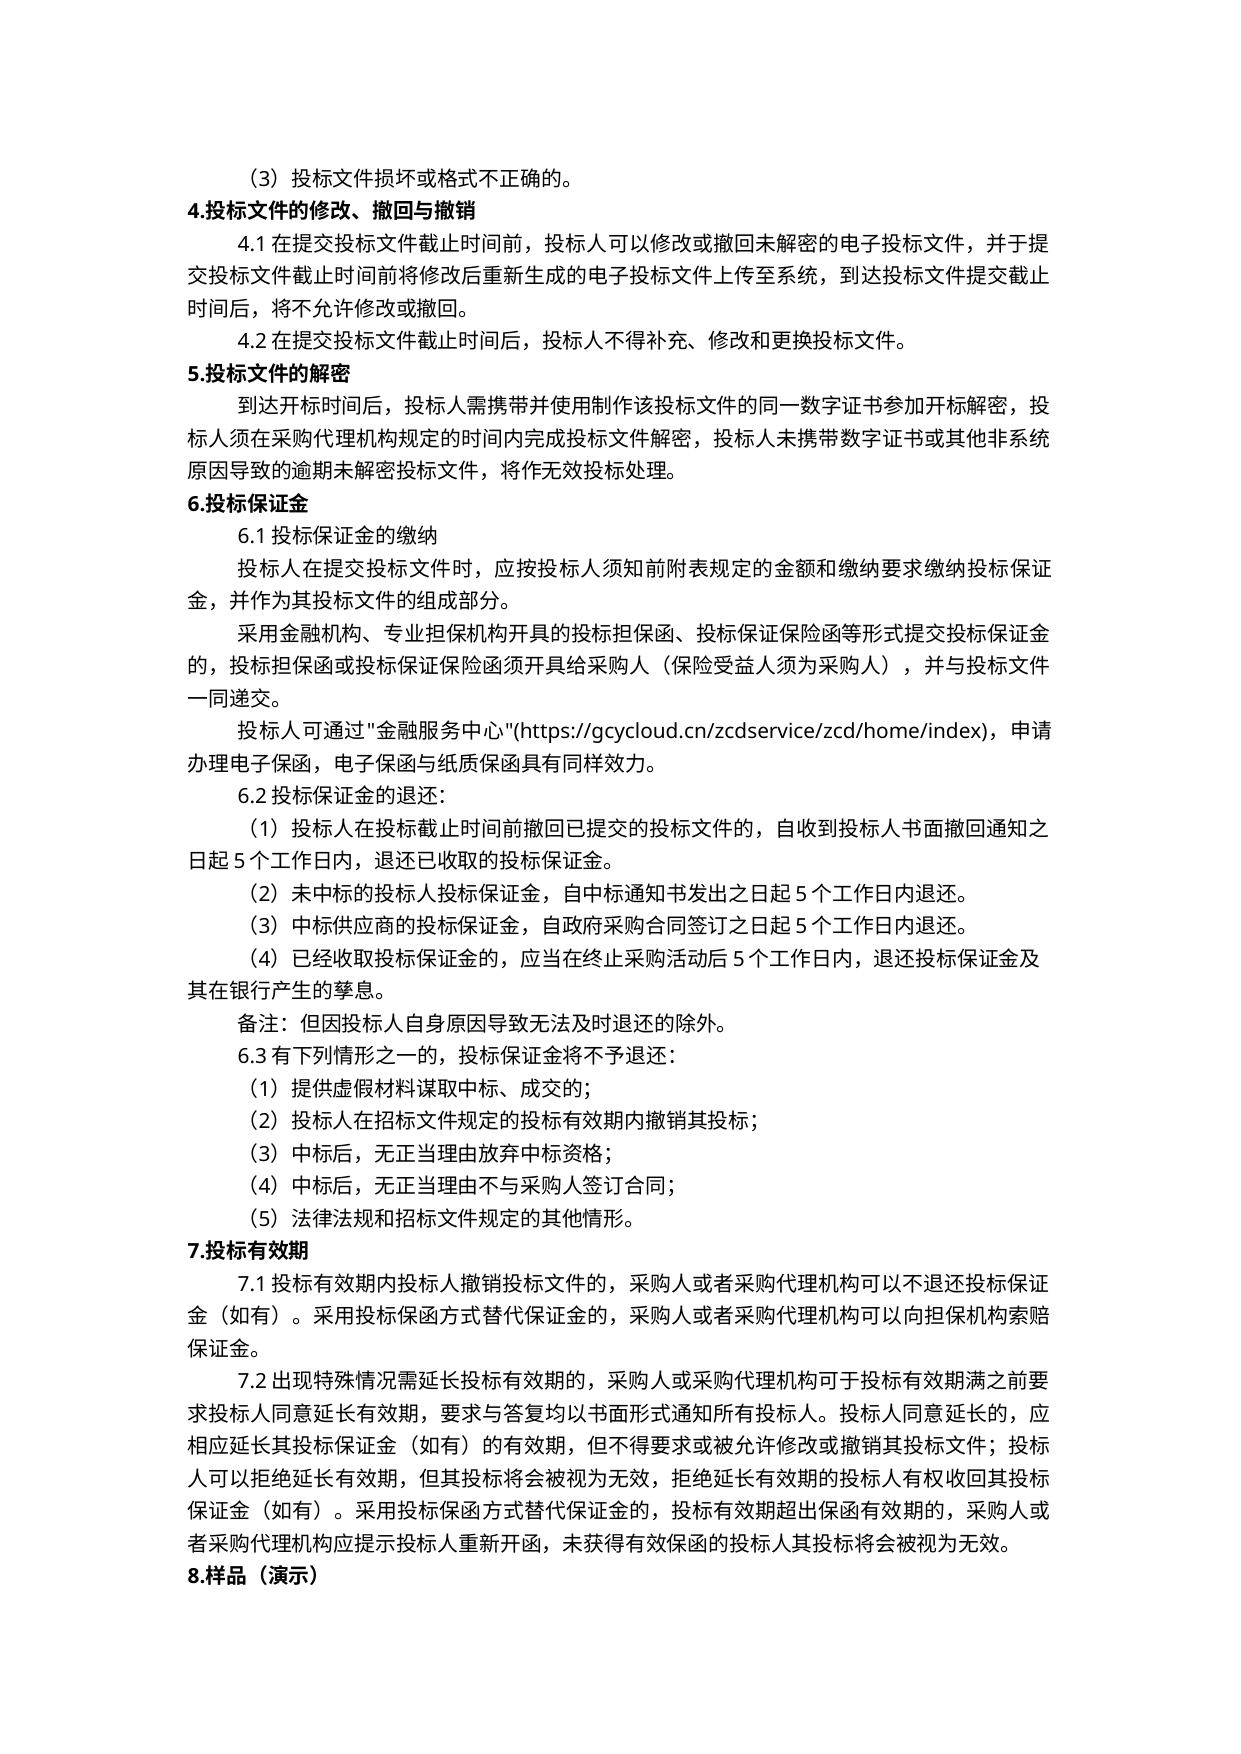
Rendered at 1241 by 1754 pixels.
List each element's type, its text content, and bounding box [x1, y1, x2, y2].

text （4）已经收取投标保证金的，应当在终止采购活动后5个工作日内，退还投标保证金及其在银行产生的孳息。 [187, 942, 1053, 1007]
text （1）投标人在投标截止时间前撤回已提交的投标文件的，自收到投标人书面撤回通知之日起5个工作日内，退还已收取的投标保证金。 [187, 812, 1053, 877]
text 备注：但因投标人自身原因导致无法及时退还的除外。 [187, 1007, 1053, 1039]
text （4）中标后，无正当理由不与采购人签订合同； [187, 1169, 1053, 1202]
text 6.投标保证金 [187, 487, 1053, 519]
text 4.投标文件的修改、撤回与撤销 [187, 194, 1053, 227]
text （5）法律法规和招标文件规定的其他情形。 [187, 1202, 1053, 1234]
text 4.1在提交投标文件截止时间前，投标人可以修改或撤回未解密的电子投标文件，并于提交投标文件截止时间前将修改后重新生成的电子投标文件上传至系统，到达投标文件提交截止时间后，将不允许修改或撤回。 [187, 227, 1053, 324]
text （3）投标文件损坏或格式不正确的。 [187, 162, 1053, 194]
text 投标人在提交投标文件时，应按投标人须知前附表规定的金额和缴纳要求缴纳投标保证金，并作为其投标文件的组成部分。 [187, 552, 1053, 617]
text （2）未中标的投标人投标保证金，自中标通知书发出之日起5个工作日内退还。 [187, 877, 1053, 909]
text 5.投标文件的解密 [187, 357, 1053, 389]
text 6.2投标保证金的退还： [187, 779, 1053, 812]
text 7.2出现特殊情况需延长投标有效期的，采购人或采购代理机构可于投标有效期满之前要求投标人同意延长有效期，要求与答复均以书面形式通知所有投标人。投标人同意延长的，应相应延长其投标保证金（如有）的有效期，但不得要求或被允许修改或撤销其投标文件；投标人可以拒绝延长有效期，但其投标将会被视为无效，拒绝延长有效期的投标人有权收回其投标保证金（如有）。采用投标保函方式替代保证金的，投标有效期超出保函有效期的，采购人或者采购代理机构应提示投标人重新开函，未获得有效保函的投标人其投标将会被视为无效。 [187, 1364, 1053, 1559]
text 7.投标有效期 [187, 1234, 1053, 1267]
text 7.1投标有效期内投标人撤销投标文件的，采购人或者采购代理机构可以不退还投标保证金（如有）。采用投标保函方式替代保证金的，采购人或者采购代理机构可以向担保机构索赔保证金。 [187, 1267, 1053, 1364]
text 到达开标时间后，投标人需携带并使用制作该投标文件的同一数字证书参加开标解密，投标人须在采购代理机构规定的时间内完成投标文件解密，投标人未携带数字证书或其他非系统原因导致的逾期未解密投标文件，将作无效投标处理。 [187, 389, 1053, 487]
text （3）中标后，无正当理由放弃中标资格； [187, 1137, 1053, 1169]
text 4.2在提交投标文件截止时间后，投标人不得补充、修改和更换投标文件。 [187, 324, 1053, 357]
text 6.1投标保证金的缴纳 [187, 519, 1053, 552]
text （1）提供虚假材料谋取中标、成交的； [187, 1072, 1053, 1104]
text 6.3有下列情形之一的，投标保证金将不予退还： [187, 1039, 1053, 1072]
text 采用金融机构、专业担保机构开具的投标担保函、投标保证保险函等形式提交投标保证金的，投标担保函或投标保证保险函须开具给采购人（保险受益人须为采购人），并与投标文件一同递交。 [187, 617, 1053, 714]
text （2）投标人在招标文件规定的投标有效期内撤销其投标； [187, 1104, 1053, 1137]
text 投标人可通过"金融服务中心"(https://gcycloud.cn/zcdservice/zcd/home/index)，申请办理电子保函，电子保函与纸质保函具有同样效力。 [187, 714, 1053, 779]
text 8.样品（演示） [187, 1559, 1053, 1592]
text （3）中标供应商的投标保证金，自政府采购合同签订之日起5个工作日内退还。 [187, 909, 1053, 942]
